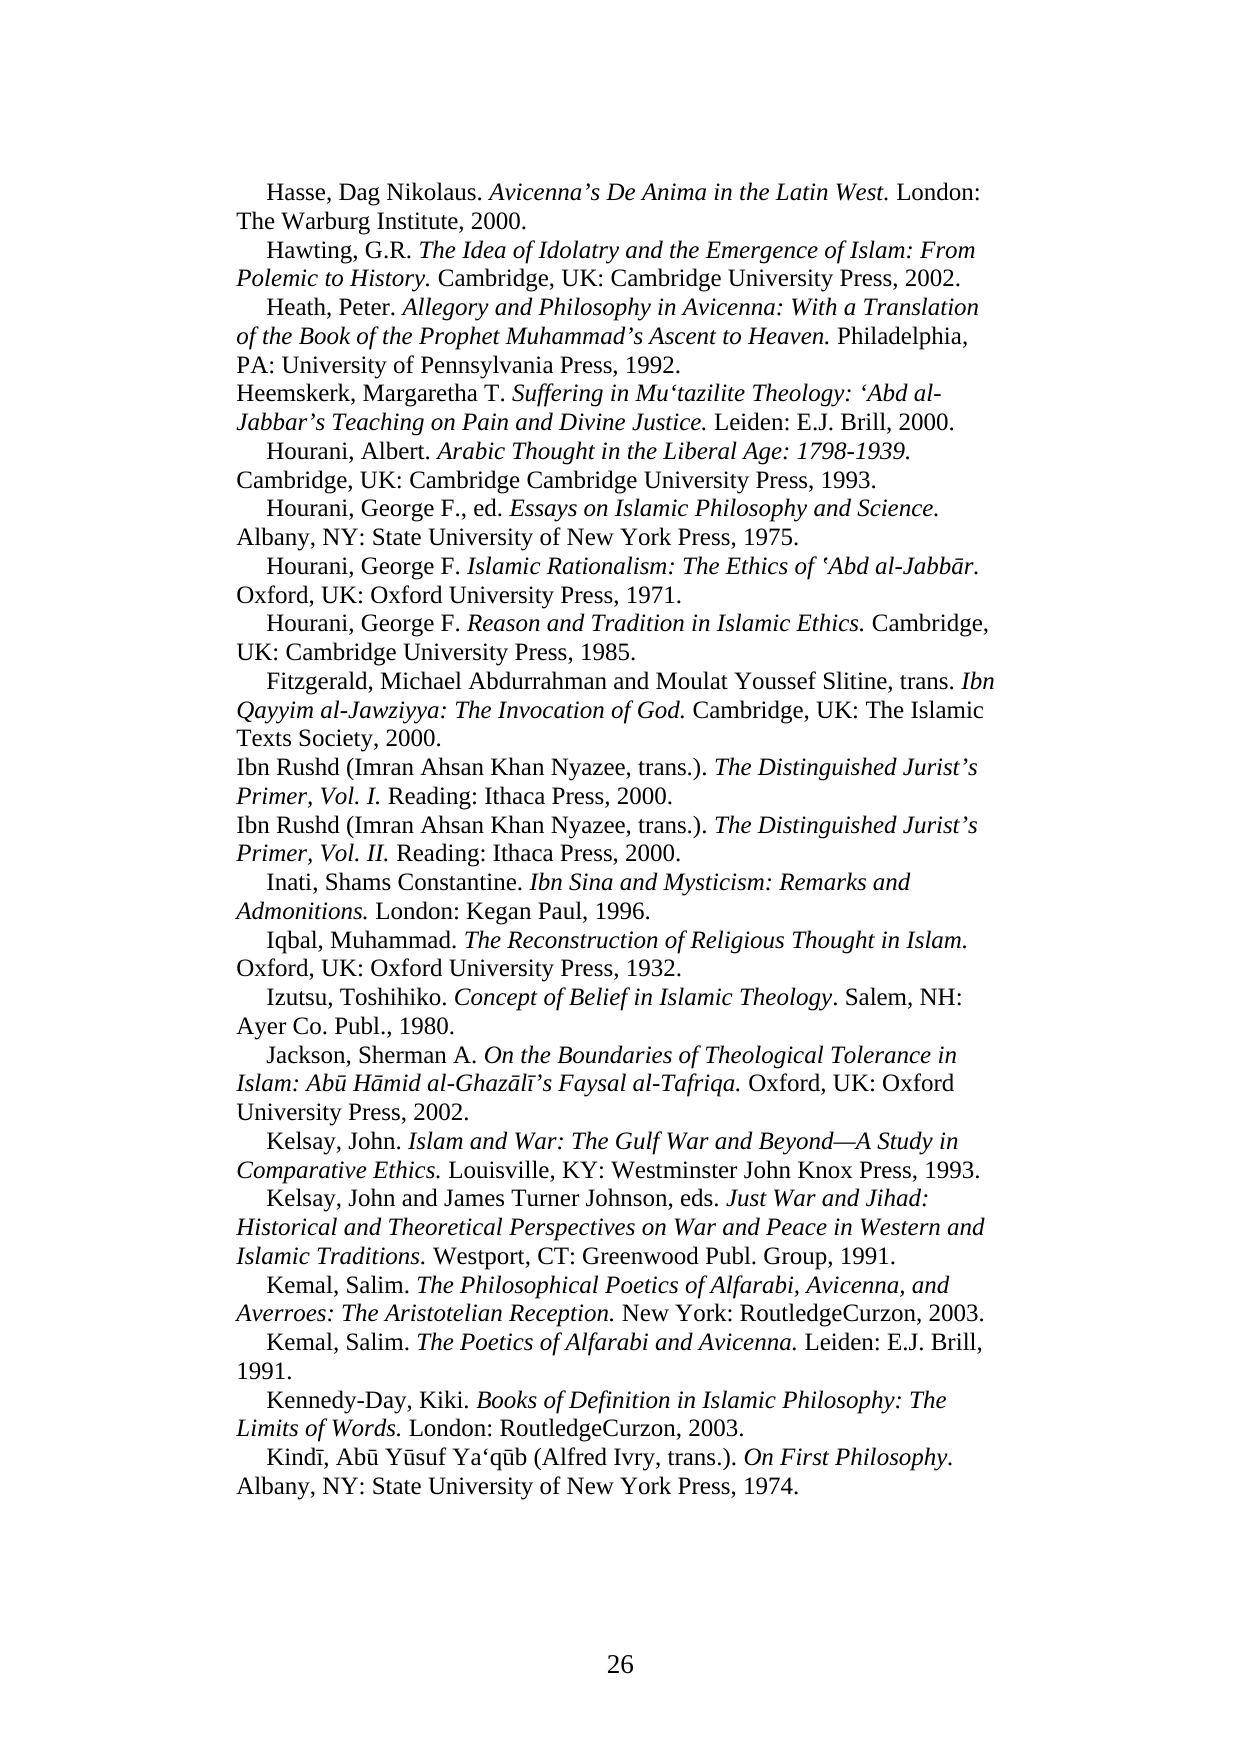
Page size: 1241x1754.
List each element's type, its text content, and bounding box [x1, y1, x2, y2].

text Heath, Peter. Allegory and Philosophy in Avicenna: With a Translation of the Book of the Prophet Muhammad’s Ascent to Heaven. Philadelphia, PA: University of Pennsylvania Press, 1992. [236, 292, 1004, 378]
text Hasse, Dag Nikolaus. Avicenna’s De Anima in the Latin West. London: The Warburg Institute, 2000. [236, 177, 1004, 235]
text Heemskerk, Margaretha T. Suffering in Mu‘tazilite Theology: ‘Abd al-Jabbar’s Teaching on Pain and Divine Justice. Leiden: E.J. Brill, 2000. [236, 378, 1004, 436]
text Kemal, Salim. The Philosophical Poetics of Alfarabi, Avicenna, and Averroes: The Aristotelian Reception. New York: RoutledgeCurzon, 2003. [236, 1270, 1004, 1327]
text Iqbal, Muhammad. The Reconstruction of Religious Thought in Islam. Oxford, UK: Oxford University Press, 1932. [236, 925, 1004, 982]
text Kindī, Abū Yūsuf Ya‘qūb (Alfred Ivry, trans.). On First Philosophy. Albany, NY: State University of New York Press, 1974. [236, 1442, 1004, 1500]
text Izutsu, Toshihiko. Concept of Belief in Islamic Theology. Salem, NH: Ayer Co. Publ., 1980. [236, 982, 1004, 1040]
text Inati, Shams Constantine. Ibn Sina and Mysticism: Remarks and Admonitions. London: Kegan Paul, 1996. [236, 867, 1004, 925]
text Kelsay, John. Islam and War: The Gulf War and Beyond—A Study in Comparative Ethics. Louisville, KY: Westminster John Knox Press, 1993. [236, 1126, 1004, 1183]
text Kemal, Salim. The Poetics of Alfarabi and Avicenna. Leiden: E.J. Brill, 1991. [236, 1327, 1004, 1385]
text Jackson, Sherman A. On the Boundaries of Theological Tolerance in Islam: Abū Hāmid al-Ghazālī’s Faysal al-Tafriqa. Oxford, UK: Oxford University Press, 2002. [236, 1040, 1004, 1126]
text Ibn Rushd (Imran Ahsan Khan Nyazee, trans.). The Distinguished Jurist’s Primer, Vol. I. Reading: Ithaca Press, 2000. [236, 752, 1004, 810]
text Hourani, George F., ed. Essays on Islamic Philosophy and Science. Albany, NY: State University of New York Press, 1975. [236, 493, 1004, 551]
text Kelsay, John and James Turner Johnson, eds. Just War and Jihad: Historical and Theoretical Perspectives on War and Peace in Western and Islamic Traditions. Westport, CT: Greenwood Publ. Group, 1991. [236, 1183, 1004, 1270]
text Hourani, George F. Islamic Rationalism: The Ethics of ‛Abd al-Jabbār. Oxford, UK: Oxford University Press, 1971. [236, 551, 1004, 608]
text Hourani, Albert. Arabic Thought in the Liberal Age: 1798-1939. Cambridge, UK: Cambridge Cambridge University Press, 1993. [236, 436, 1004, 493]
text Ibn Rushd (Imran Ahsan Khan Nyazee, trans.). The Distinguished Jurist’s Primer, Vol. II. Reading: Ithaca Press, 2000. [236, 810, 1004, 867]
text Fitzgerald, Michael Abdurrahman and Moulat Youssef Slitine, trans. Ibn Qayyim al-Jawziyya: The Invocation of God. Cambridge, UK: The Islamic Texts Society, 2000. [236, 666, 1004, 752]
text Hourani, George F. Reason and Tradition in Islamic Ethics. Cambridge, UK: Cambridge University Press, 1985. [236, 608, 1004, 666]
text Kennedy-Day, Kiki. Books of Definition in Islamic Philosophy: The Limits of Words. London: RoutledgeCurzon, 2003. [236, 1385, 1004, 1442]
text Hawting, G.R. The Idea of Idolatry and the Emergence of Islam: From Polemic to History. Cambridge, UK: Cambridge University Press, 2002. [236, 235, 1004, 292]
